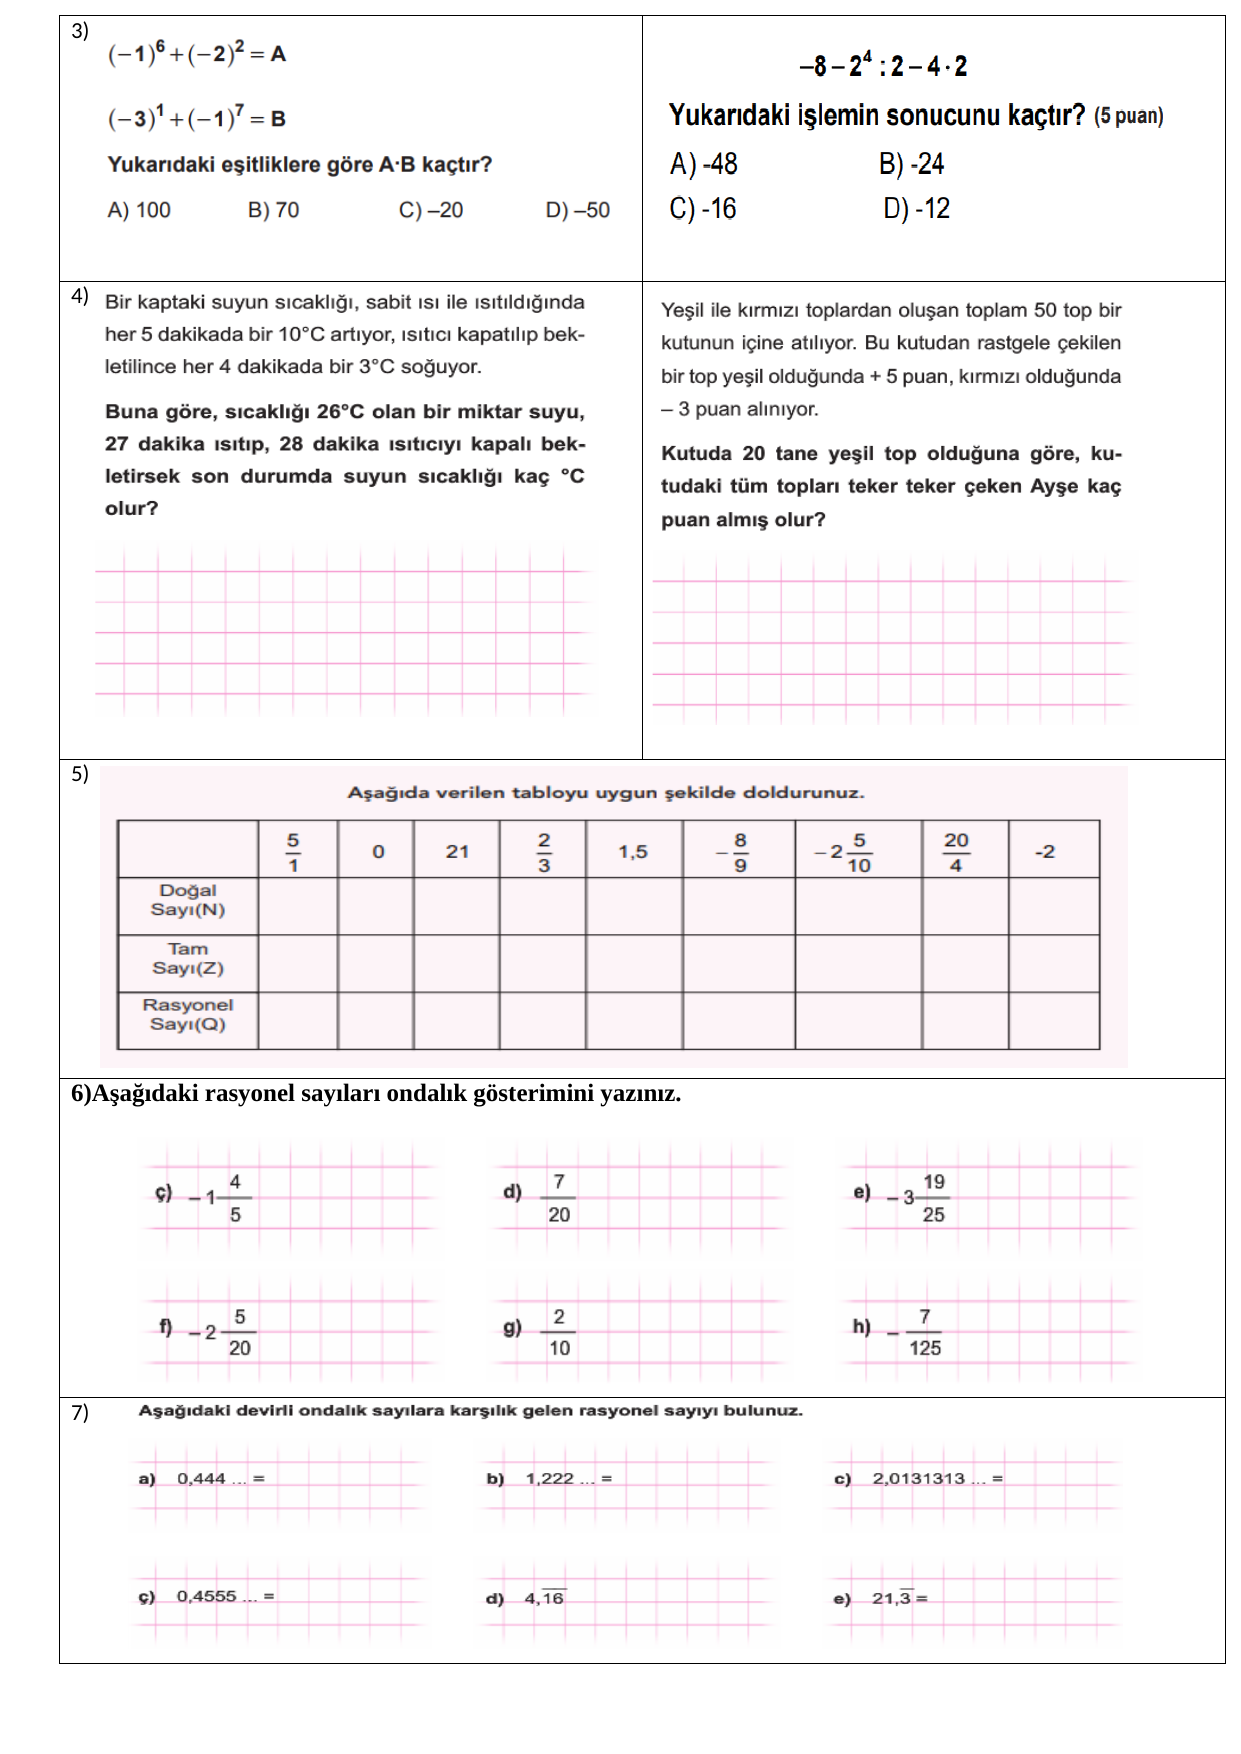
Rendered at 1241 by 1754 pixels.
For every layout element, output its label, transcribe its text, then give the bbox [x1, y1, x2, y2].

picture [652, 282, 1144, 725]
table_cell [643, 282, 1225, 758]
table_cell 7) [60, 1398, 1225, 1663]
picture [663, 25, 1171, 237]
table_cell 5) [60, 760, 1225, 1077]
table_cell 3) [60, 16, 642, 281]
picture [97, 25, 619, 241]
picture [132, 1137, 1144, 1385]
table_cell 4) [60, 282, 642, 758]
table_cell 6)Aşağıdaki rasyonel sayıları ondalık gösterimini yazınız. [60, 1079, 1225, 1397]
table_cell [643, 16, 1225, 281]
picture [100, 766, 1128, 1068]
picture [95, 285, 600, 717]
picture [127, 1398, 1123, 1652]
